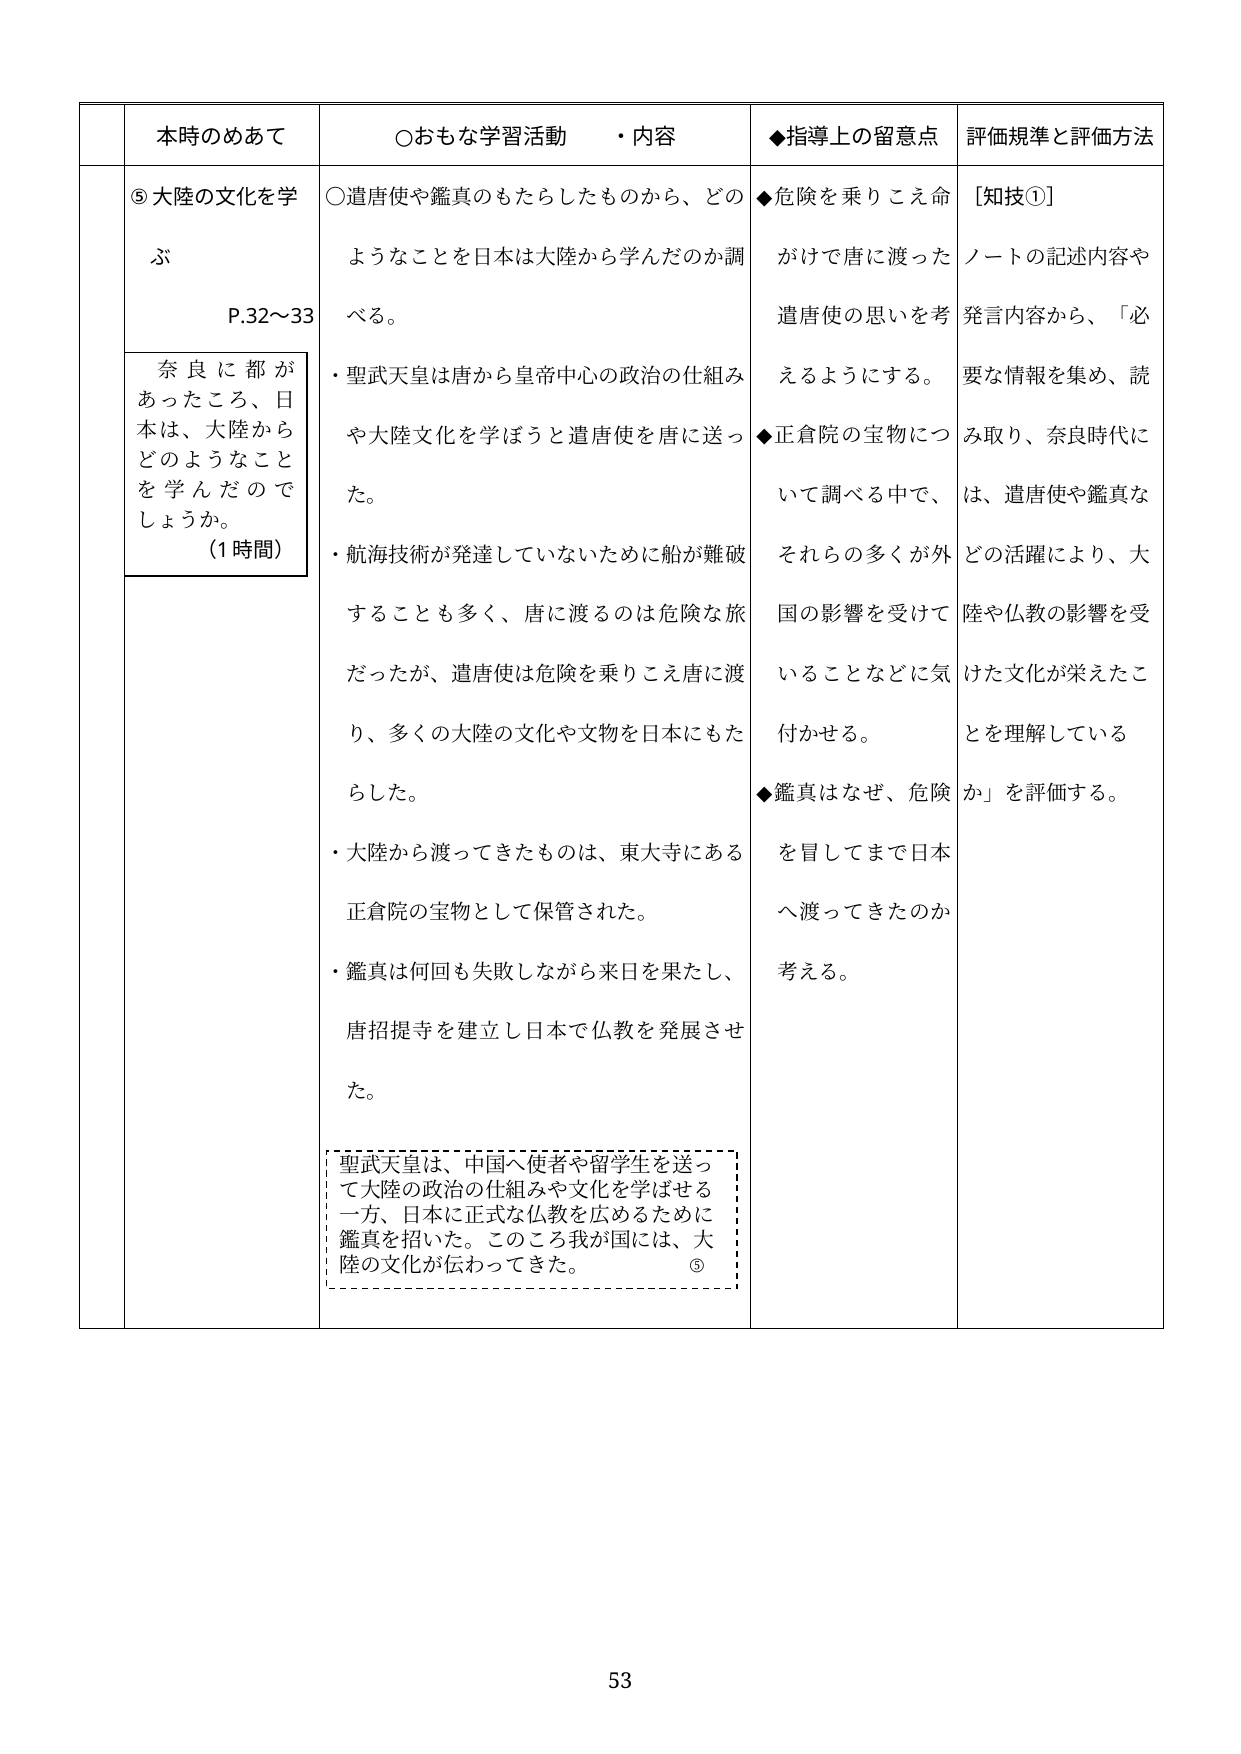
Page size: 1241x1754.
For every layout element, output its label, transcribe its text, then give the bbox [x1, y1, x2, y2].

table_cell [80, 166, 124, 1328]
table_header [80, 105, 124, 165]
table_header 本時のめあて [125, 105, 319, 165]
table_cell 〇遣唐使や鑑真のもたらしたものから、どのようなことを日本は大陸から学んだのか調べる。 ・聖武天皇は唐から皇帝中心の政治の仕組みや大陸文化を学ぼうと遣唐使を唐に送った。 ・航海技術が発達していないために船が難破することも多く、唐に渡るのは危険な旅だったが、遣唐使は危険を乗りこえ唐に渡り、多くの大陸の文化や文物を日本にもたらした。 ・大陸から渡ってきたものは、東大寺にある正倉院の宝物として保管された。 ・鑑真は何回も失敗しながら来日を果たし、唐招提寺を建立し日本で仏教を発展させた。 [320, 166, 750, 1328]
table_cell ◆危険を乗りこえ命がけで唐に渡った遣唐使の思いを考えるようにする。 ◆正倉院の宝物について調べる中で、それらの多くが外国の影響を受けていることなどに気付かせる。 ◆鑑真はなぜ、危険を冒してまで日本へ渡ってきたのか考える。 [751, 166, 957, 1328]
table_header 評価規準と評価方法 [958, 105, 1163, 165]
table_cell ⑤大陸の文化を学ぶ P.32～33 [125, 166, 319, 1328]
table_header ○おもな学習活動 ・内容 [320, 105, 750, 165]
table_cell ［知技①］ ノートの記述内容や発言内容から、「必要な情報を集め、読み取り、奈良時代には、遣唐使や鑑真などの活躍により、大陸や仏教の影響を受けた文化が栄えたことを理解しているか」を評価する。 [958, 166, 1163, 1328]
table_header ◆指導上の留意点 [751, 105, 957, 165]
